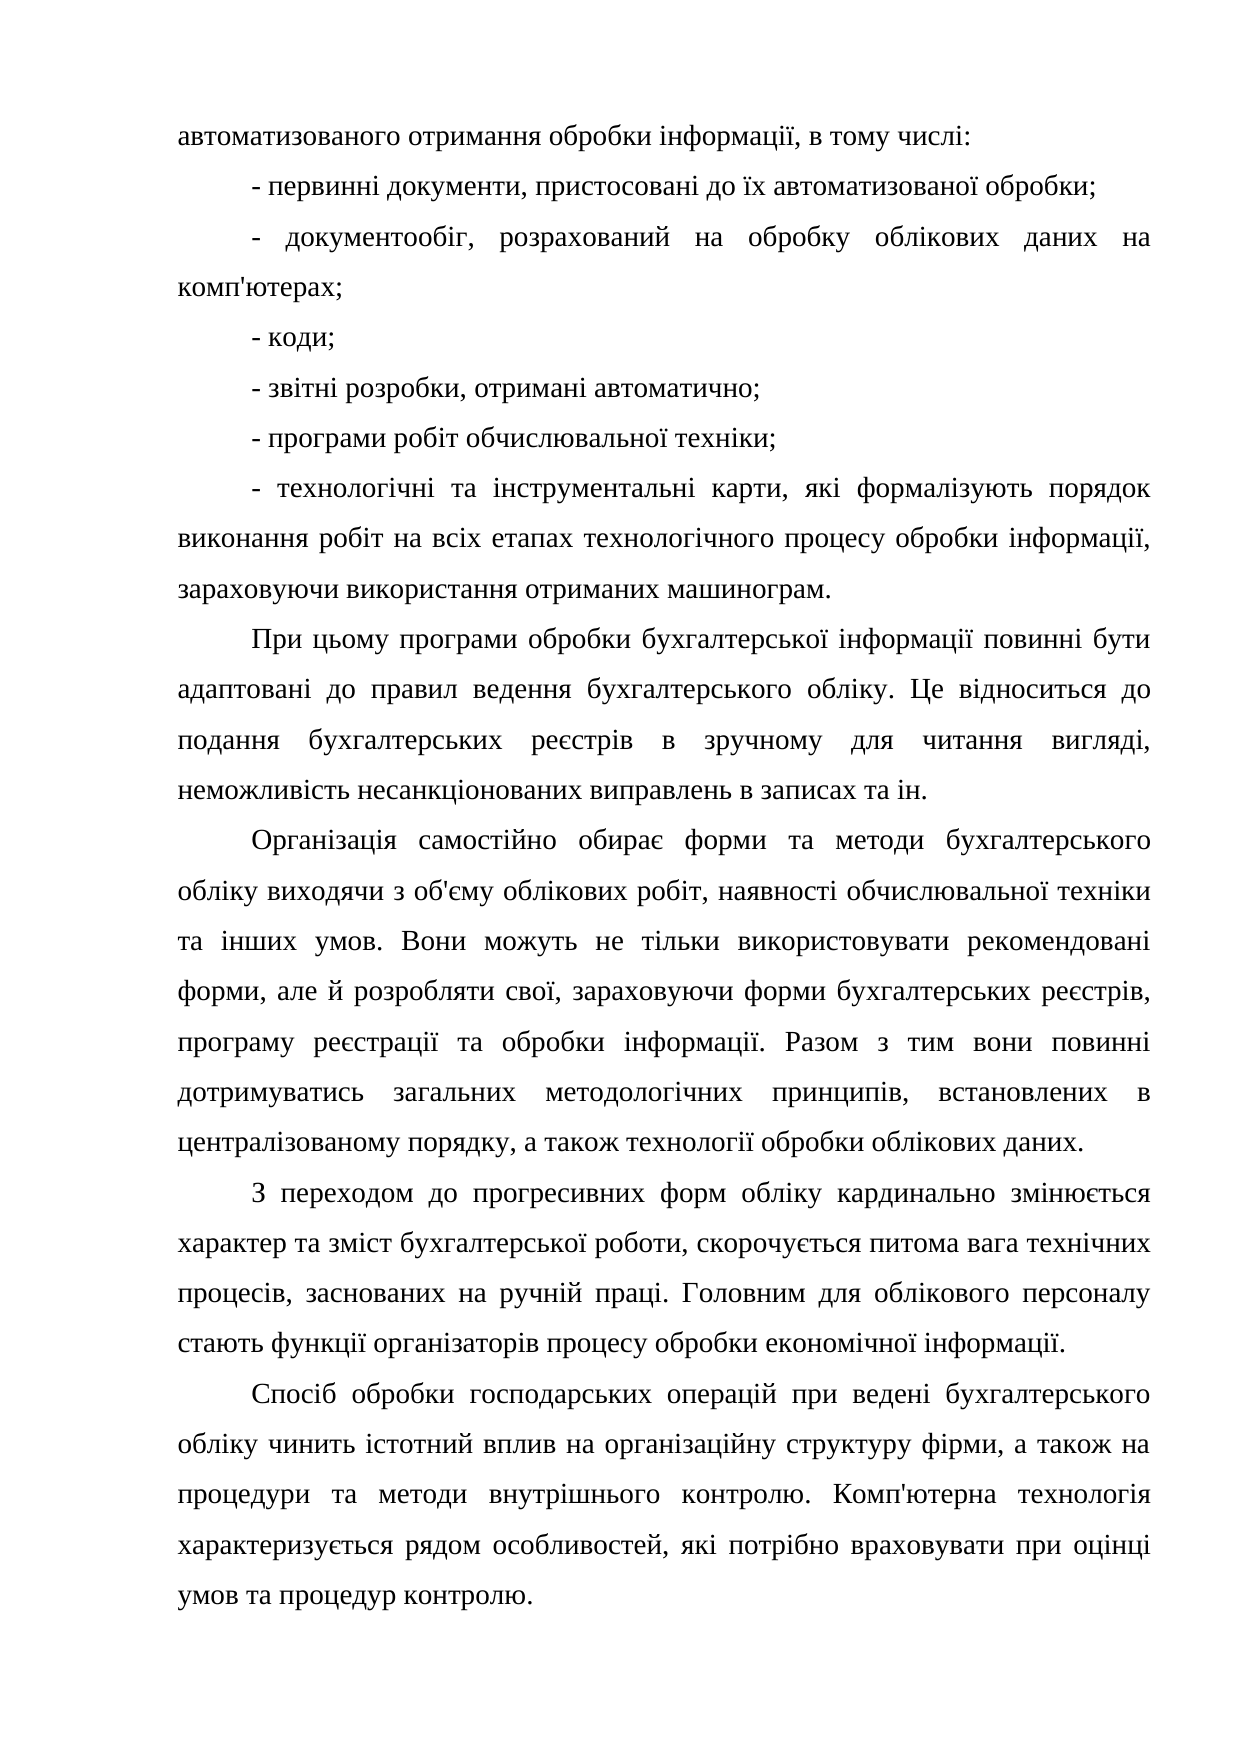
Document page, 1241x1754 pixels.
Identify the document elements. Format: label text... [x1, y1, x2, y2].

text Організація самостійно обирає форми та методи бухгалтерського обліку виходячи з об'єму облікових робіт, наявності обчислювальної техніки та інших умов. Вони можуть не тільки використовувати рекомендовані форми, але й розробляти свої, зараховуючи форми бухгалтерських реєстрів, програму реєстрації та обробки інформації. Разом з тим вони повинні дотримуватись загальних методологічних принципів, встановлених в централізованому порядку, а також технології обробки облікових даних. [177, 822, 1152, 1158]
text - первинні документи, пристосовані до їх автоматизованої обробки; [177, 168, 1152, 202]
text - програми робіт обчислювальної техніки; [177, 420, 1152, 453]
text - документообіг, розрахований на обробку облікових даних на комп'ютерах; [177, 219, 1152, 303]
text При цьому програми обробки бухгалтерської інформації повинні бути адаптовані до правил ведення бухгалтерського обліку. Це відноситься до подання бухгалтерських реєстрів в зручному для читання вигляді, неможливість несанкціонованих виправлень в записах та ін. [177, 621, 1152, 806]
text - коди; [177, 319, 1152, 353]
text - технологічні та інструментальні карти, які формалізують порядок виконання робіт на всіх етапах технологічного процесу обробки інформації, зараховуючи використання отриманих машинограм. [177, 470, 1152, 604]
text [177, 118, 1152, 152]
text - звітні розробки, отримані автоматично; [177, 370, 1152, 403]
text З переходом до прогресивних форм обліку кардинально змінюється характер та зміст бухгалтерської роботи, скорочується питома вага технічних процесів, заснованих на ручній праці. Головним для облікового персоналу стають функції організаторів процесу обробки економічної інформації. [177, 1175, 1152, 1359]
text Спосіб обробки господарських операцій при ведені бухгалтерського обліку чинить істотний вплив на організаційну структуру фірми, а також на процедури та методи внутрішнього контролю. Комп'ютерна технологія характеризується рядом особливостей, які потрібно враховувати при оцінці умов та процедур контролю. [177, 1376, 1152, 1611]
